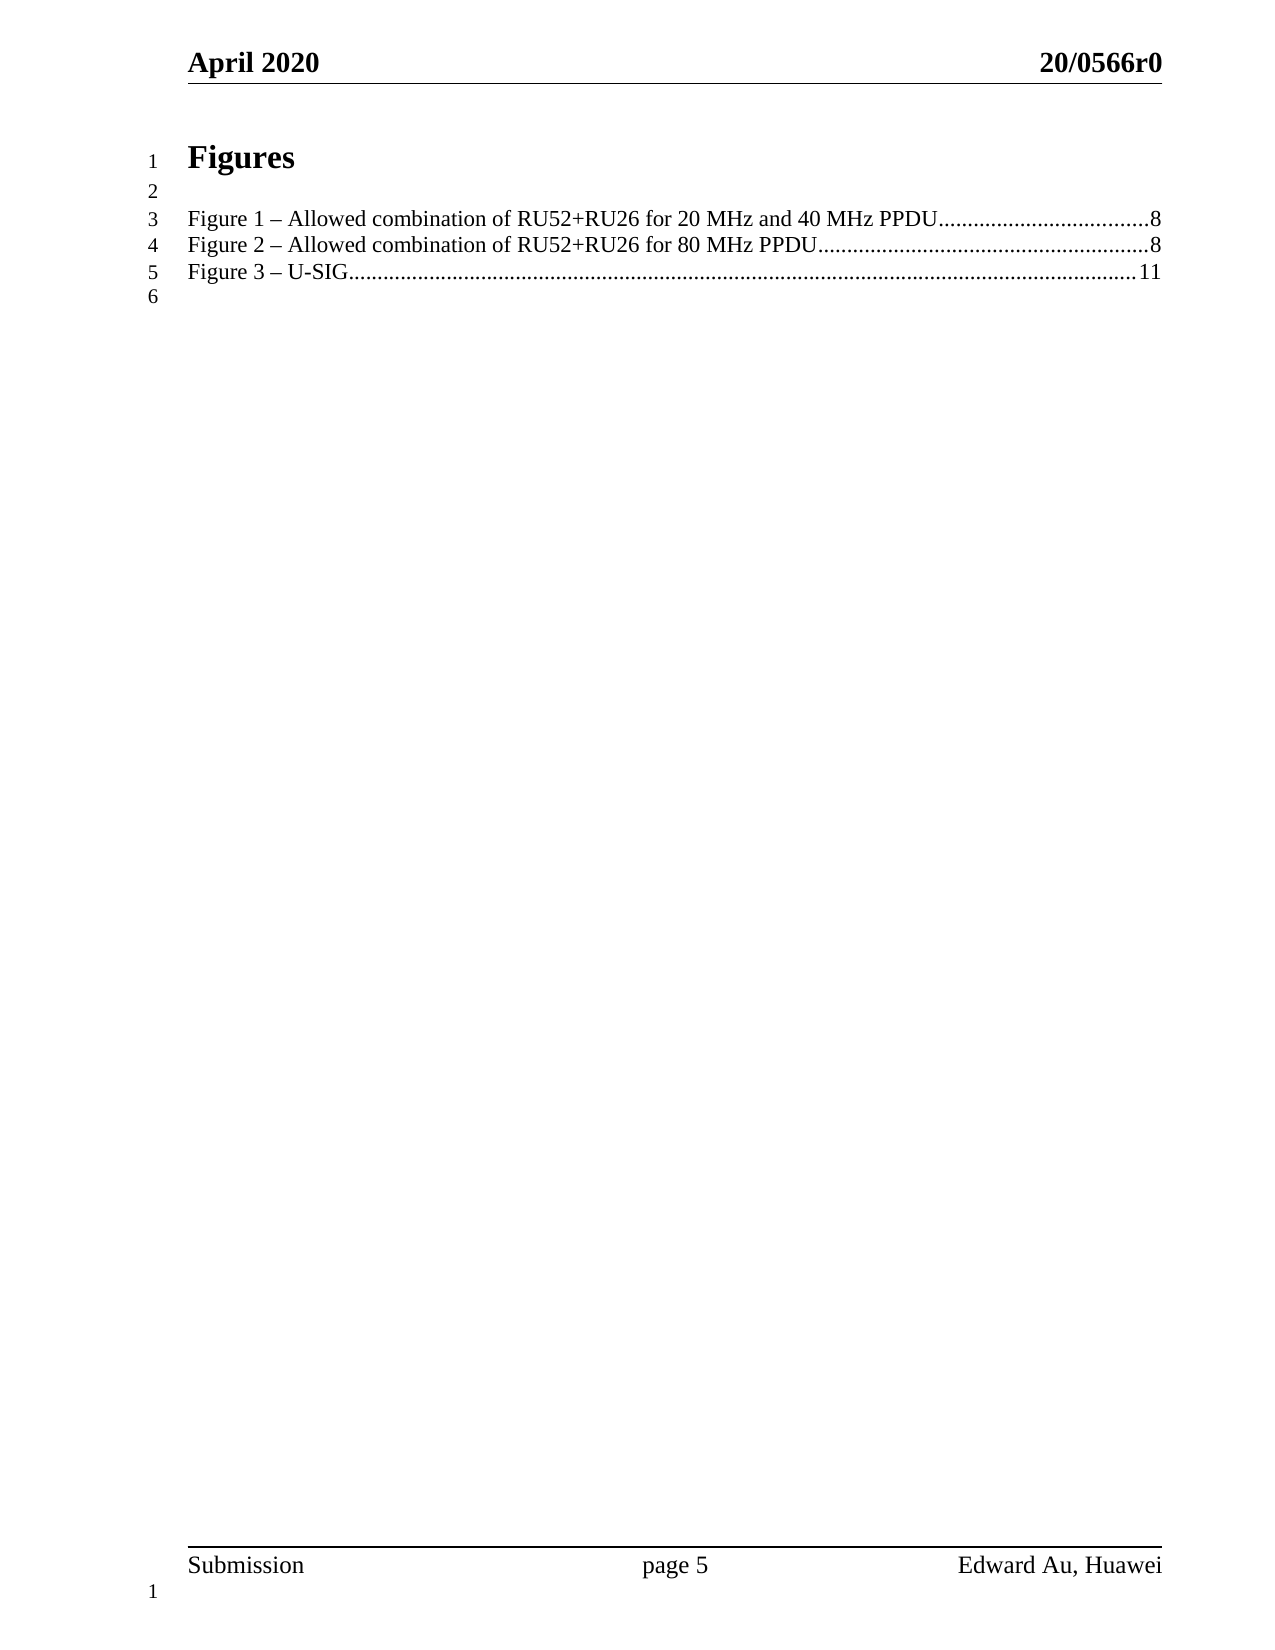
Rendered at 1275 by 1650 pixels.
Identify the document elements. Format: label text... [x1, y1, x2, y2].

text Figure 3 – U-SIG 11 [187, 258, 1162, 284]
subtitle Figures [187, 137, 1162, 176]
text Figure 1 – Allowed combination of RU52+RU26 for 20 MHz and 40 MHz PPDU 8 [187, 205, 1162, 232]
text Figure 2 – Allowed combination of RU52+RU26 for 80 MHz PPDU 8 [187, 232, 1162, 258]
